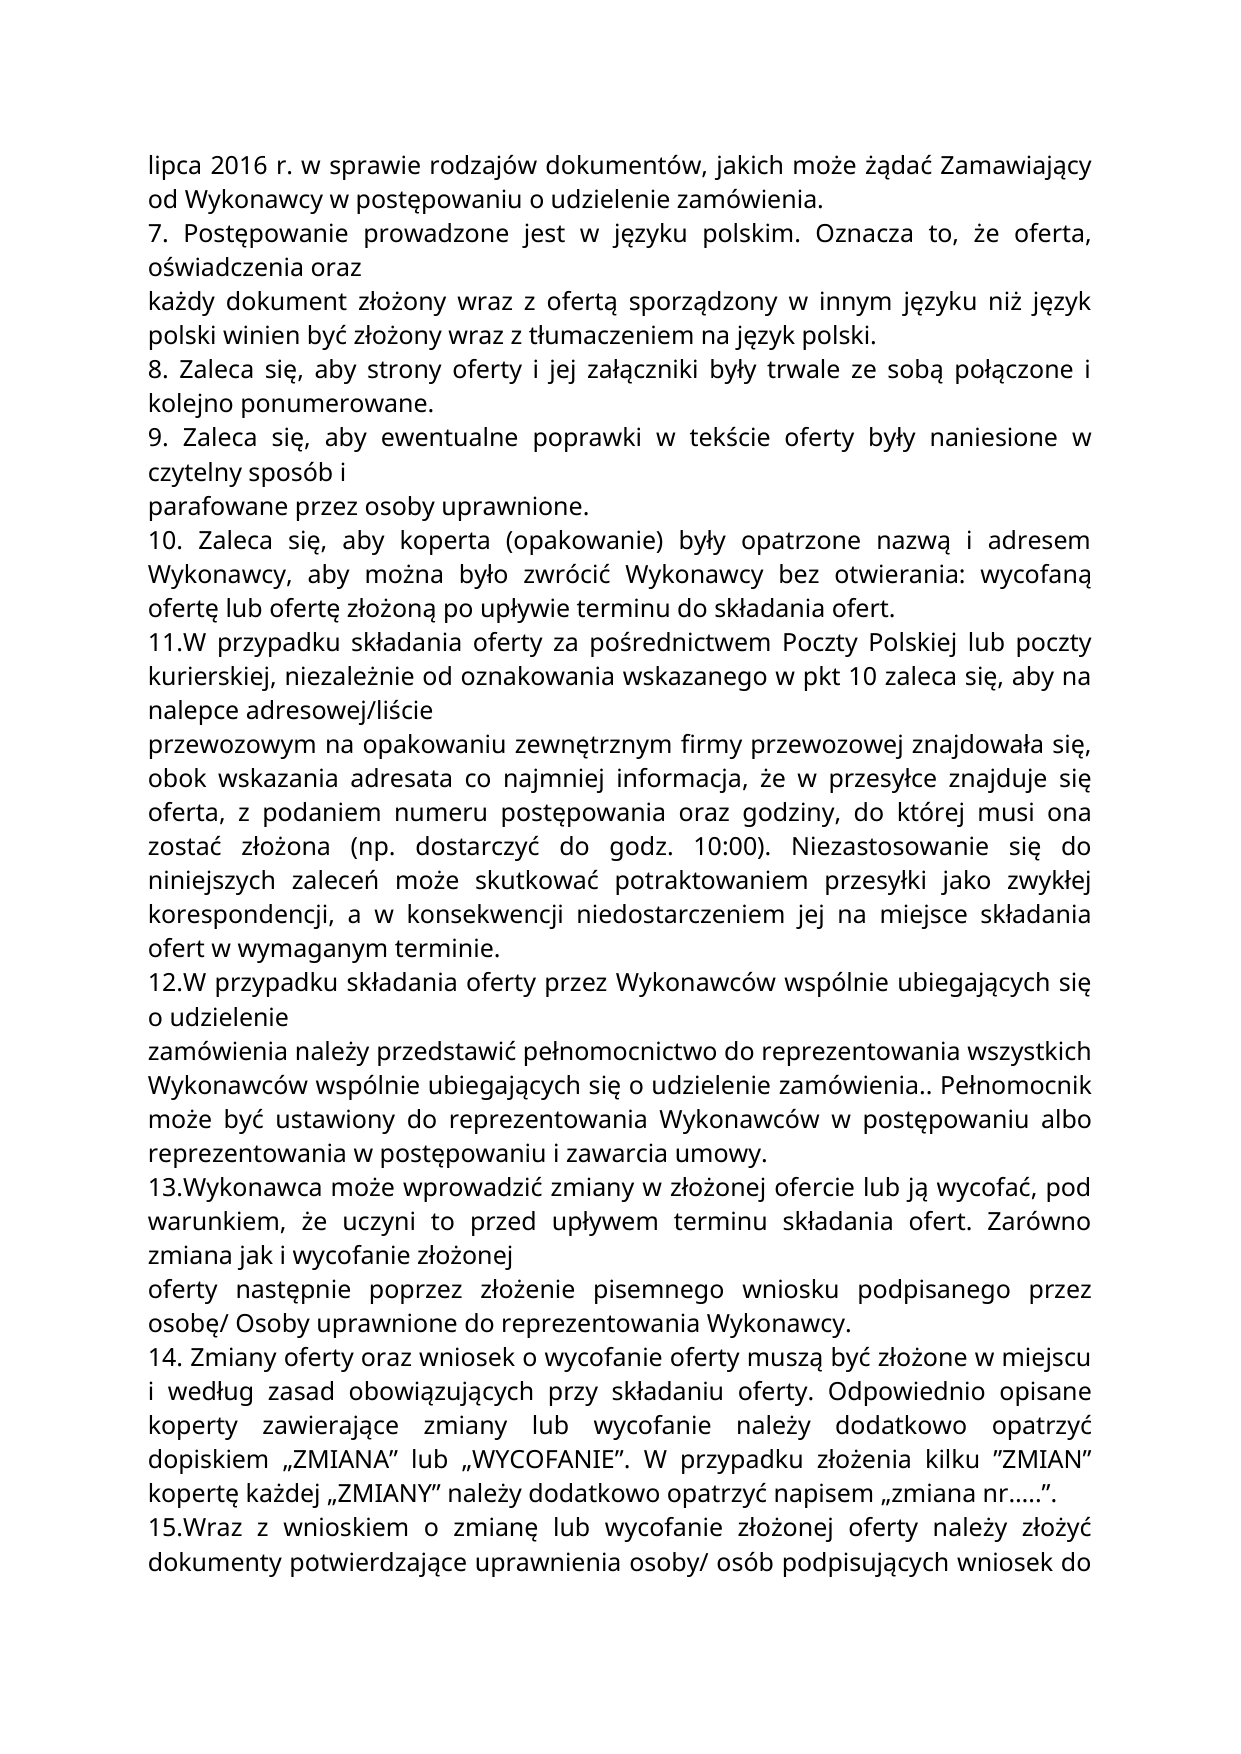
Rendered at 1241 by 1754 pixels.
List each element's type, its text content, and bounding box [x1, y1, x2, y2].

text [148, 1510, 1093, 1578]
text 14. Zmiany oferty oraz wniosek o wycofanie oferty muszą być złożone w miejscu i według zasad obowiązujących przy składaniu oferty. Odpowiednio opisane koperty zawierające zmiany lub wycofanie należy dodatkowo opatrzyć dopiskiem „ZMIANA” lub „WYCOFANIE”. W przypadku złożenia kilku ”ZMIAN” kopertę każdej „ZMIANY” należy dodatkowo opatrzyć napisem „zmiana nr…..”. [148, 1340, 1093, 1510]
text 12.W przypadku składania oferty przez Wykonawców wspólnie ubiegających się o udzielenie [148, 965, 1093, 1033]
text 13.Wykonawca może wprowadzić zmiany w złożonej ofercie lub ją wycofać, pod warunkiem, że uczyni to przed upływem terminu składania ofert. Zarówno zmiana jak i wycofanie złożonej [148, 1169, 1093, 1272]
text 8. Zaleca się, aby strony oferty i jej załączniki były trwale ze sobą połączone i kolejno ponumerowane. [148, 352, 1093, 420]
text zamówienia należy przedstawić pełnomocnictwo do reprezentowania wszystkich Wykonawców wspólnie ubiegających się o udzielenie zamówienia.. Pełnomocnik może być ustawiony do reprezentowania Wykonawców w postępowaniu albo reprezentowania w postępowaniu i zawarcia umowy. [148, 1033, 1093, 1169]
text każdy dokument złożony wraz z ofertą sporządzony w innym języku niż język polski winien być złożony wraz z tłumaczeniem na język polski. [148, 284, 1093, 352]
text 9. Zaleca się, aby ewentualne poprawki w tekście oferty były naniesione w czytelny sposób i [148, 420, 1093, 488]
text parafowane przez osoby uprawnione. [148, 488, 1093, 522]
text 11.W przypadku składania oferty za pośrednictwem Poczty Polskiej lub poczty kurierskiej, niezależnie od oznakowania wskazanego w pkt 10 zaleca się, aby na nalepce adresowej/liście [148, 624, 1093, 727]
text oferty następnie poprzez złożenie pisemnego wniosku podpisanego przez osobę/ Osoby uprawnione do reprezentowania Wykonawcy. [148, 1272, 1093, 1340]
text lipca 2016 r. w sprawie rodzajów dokumentów, jakich może żądać Zamawiający od Wykonawcy w postępowaniu o udzielenie zamówienia. [148, 148, 1093, 216]
text 7. Postępowanie prowadzone jest w języku polskim. Oznacza to, że oferta, oświadczenia oraz [148, 216, 1093, 284]
text przewozowym na opakowaniu zewnętrznym firmy przewozowej znajdowała się, obok wskazania adresata co najmniej informacja, że w przesyłce znajduje się oferta, z podaniem numeru postępowania oraz godziny, do której musi ona zostać złożona (np. dostarczyć do godz. 10:00). Niezastosowanie się do niniejszych zaleceń może skutkować potraktowaniem przesyłki jako zwykłej korespondencji, a w konsekwencji niedostarczeniem jej na miejsce składania ofert w wymaganym terminie. [148, 727, 1093, 965]
text 10. Zaleca się, aby koperta (opakowanie) były opatrzone nazwą i adresem Wykonawcy, aby można było zwrócić Wykonawcy bez otwierania: wycofaną ofertę lub ofertę złożoną po upływie terminu do składania ofert. [148, 522, 1093, 624]
